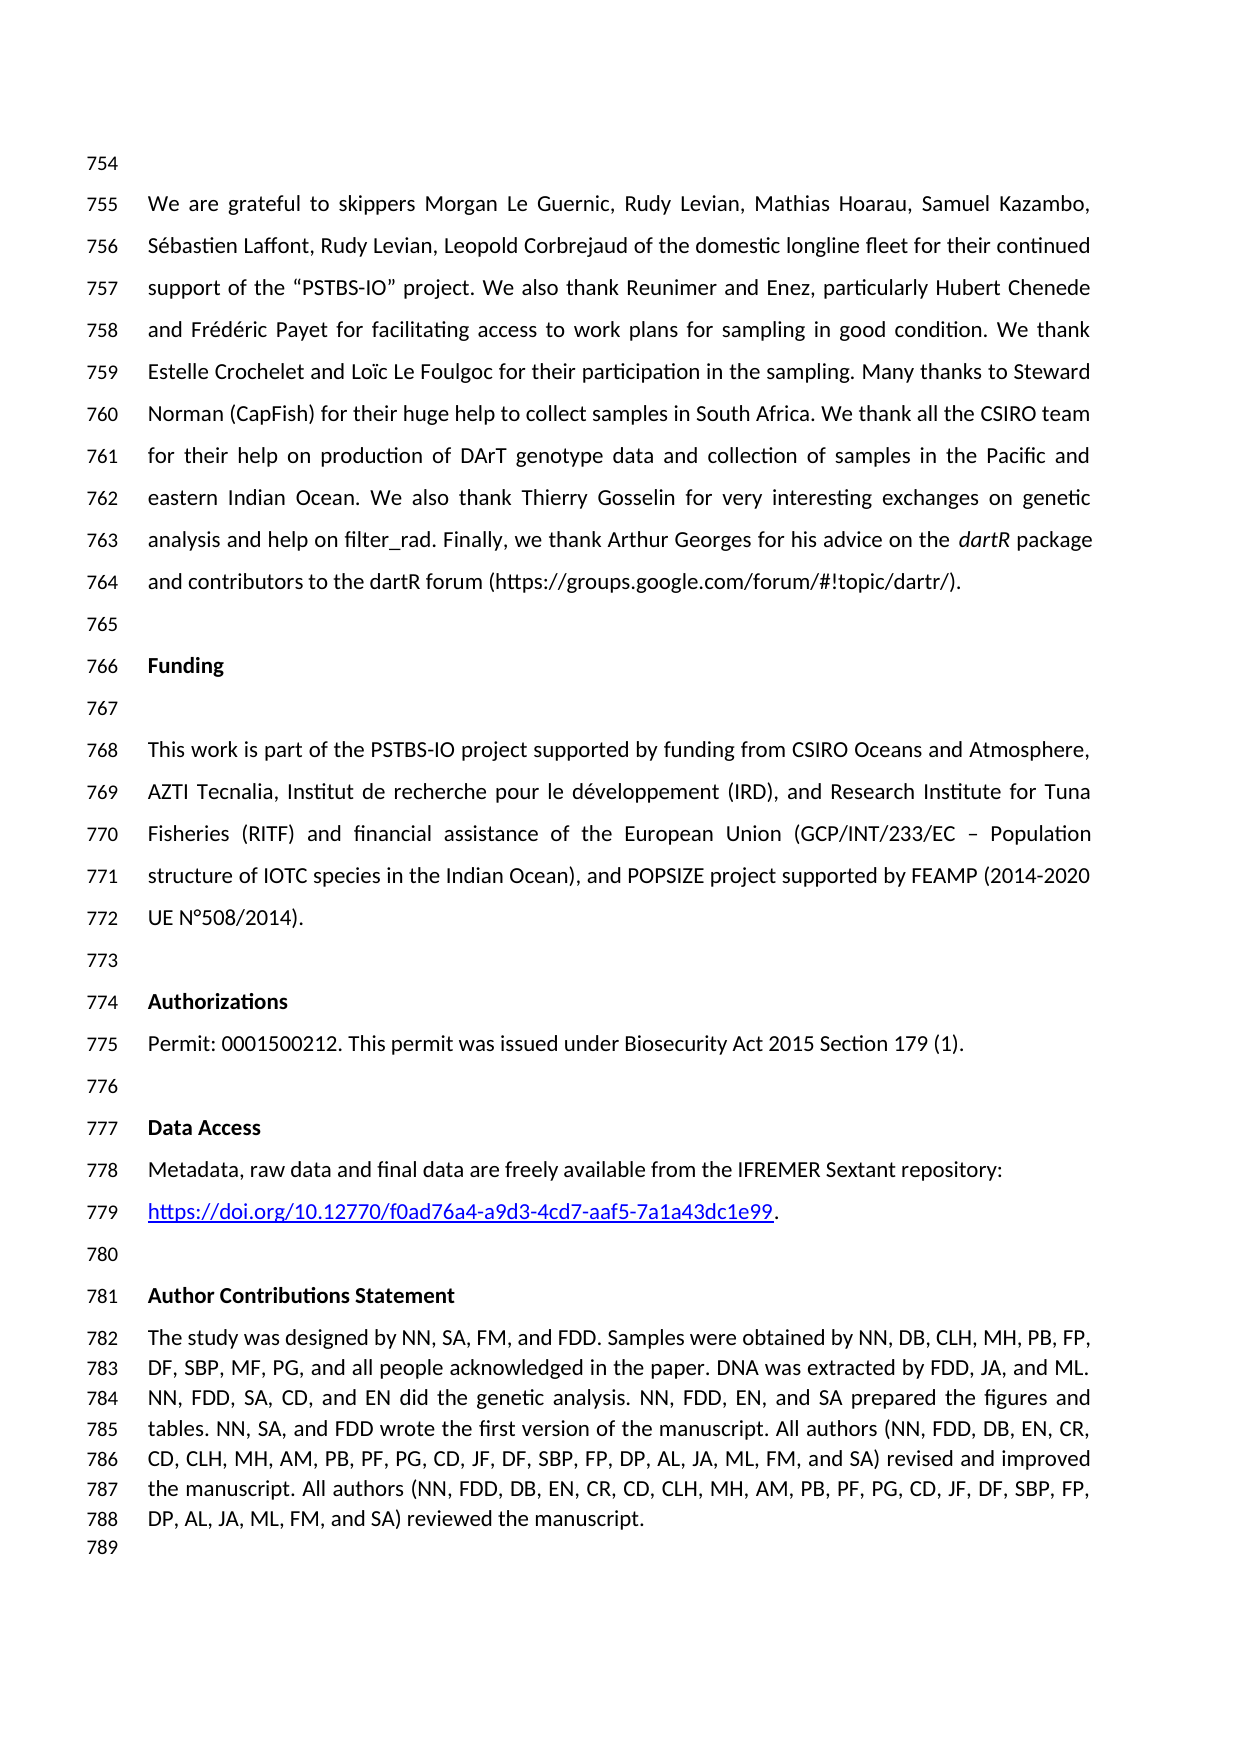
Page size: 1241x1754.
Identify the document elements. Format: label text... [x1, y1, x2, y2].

text Authorizations [148, 987, 1093, 1015]
text Funding [148, 651, 1093, 679]
text Metadata, raw data and final data are freely available from the IFREMER Sextant repository: [148, 1155, 1093, 1183]
text This work is part of the PSTBS-IO project supported by funding from CSIRO Oceans and Atmosphere, AZTI Tecnalia, Institut de recherche pour le développement (IRD), and Research Institute for Tuna Fisheries (RITF) and financial assistance of the European Union (GCP/INT/233/EC – Population structure of IOTC species in the Indian Ocean), and POPSIZE project supported by FEAMP (2014-2020 UE N°508/2014). [148, 735, 1093, 931]
text Author Contributions Statement [148, 1281, 1093, 1309]
text Permit: 0001500212. This permit was issued under Biosecurity Act 2015 Section 179 (1). [148, 1029, 1093, 1057]
text We are grateful to skippers Morgan Le Guernic, Rudy Levian, Mathias Hoarau, Samuel Kazambo, Sébastien Laffont, Rudy Levian, Leopold Corbrejaud of the domestic longline fleet for their continued support of the “PSTBS-IO” project. We also thank Reunimer and Enez, particularly Hubert Chenede and Frédéric Payet for facilitating access to work plans for sampling in good condition. We thank Estelle Crochelet and Loïc Le Foulgoc for their participation in the sampling. Many thanks to Steward Norman (CapFish) for their huge help to collect samples in South Africa. We thank all the CSIRO team for their help on production of DArT genotype data and collection of samples in the Pacific and eastern Indian Ocean. We also thank Thierry Gosselin for very interesting exchanges on genetic analysis and help on filter_rad. Finally, we thank Arthur Georges for his advice on the dartR package and contributors to the dartR forum (https://groups.google.com/forum/#!topic/dartr/). [148, 189, 1093, 595]
text https://doi.org/10.12770/f0ad76a4-a9d3-4cd7-aaf5-7a1a43dc1e99. [148, 1197, 1093, 1225]
text Data Access [148, 1113, 1093, 1141]
text The study was designed by NN, SA, FM, and FDD. Samples were obtained by NN, DB, CLH, MH, PB, FP, DF, SBP, MF, PG, and all people acknowledged in the paper. DNA was extracted by FDD, JA, and ML. NN, FDD, SA, CD, and EN did the genetic analysis. NN, FDD, EN, and SA prepared the figures and tables. NN, SA, and FDD wrote the first version of the manuscript. All authors (NN, FDD, DB, EN, CR, CD, CLH, MH, AM, PB, PF, PG, CD, JF, DF, SBP, FP, DP, AL, JA, ML, FM, and SA) revised and improved the manuscript. All authors (NN, FDD, DB, EN, CR, CD, CLH, MH, AM, PB, PF, PG, CD, JF, DF, SBP, FP, DP, AL, JA, ML, FM, and SA) reviewed the manuscript. [148, 1323, 1093, 1532]
